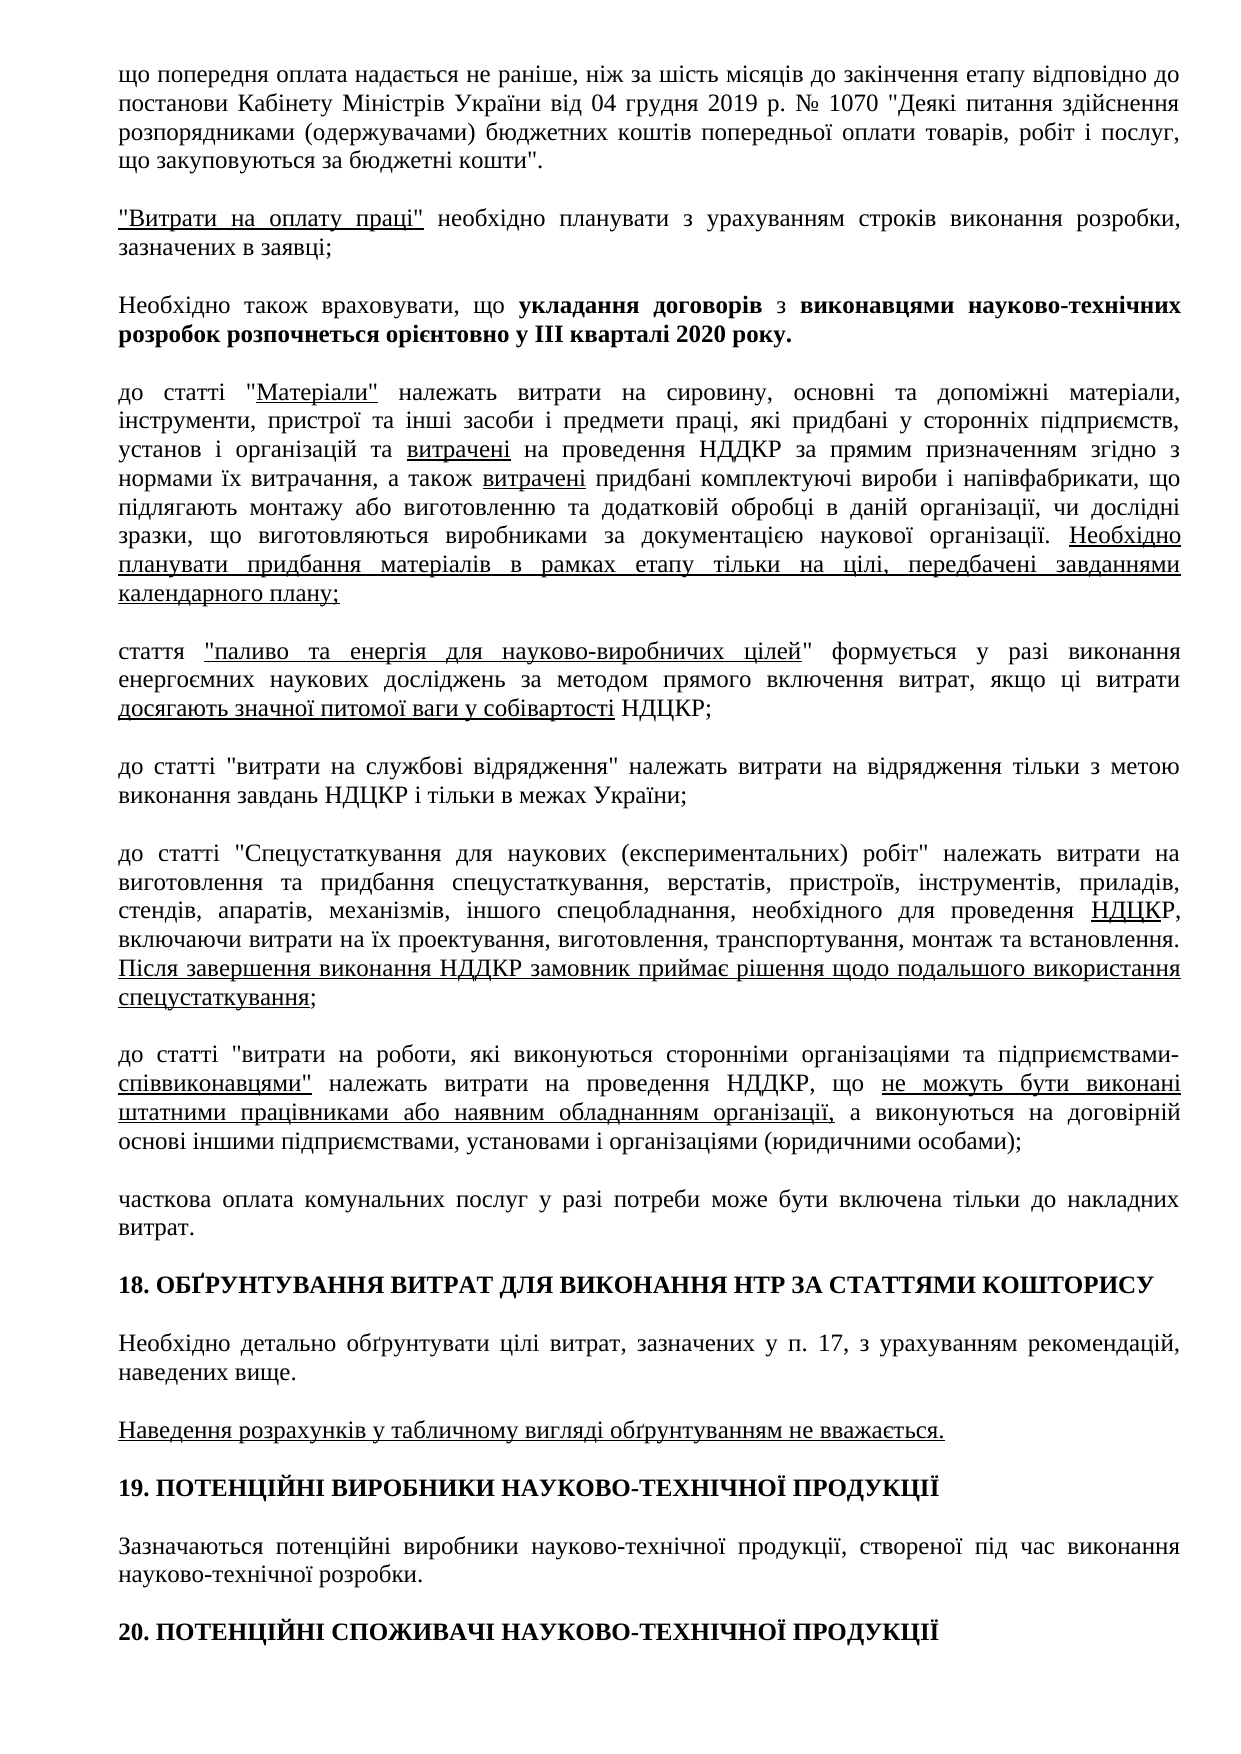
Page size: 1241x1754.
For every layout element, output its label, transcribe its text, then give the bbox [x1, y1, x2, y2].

text Необхідно також враховувати, що укладання договорів з виконавцями науково-технічних розробок розпочнеться орієнтовно у III кварталі 2020 року. [118, 290, 1181, 347]
text до статті "витрати на роботи, які виконуються сторонніми організаціями та підприємствами- співвиконавцями" належать витрати на проведення НДДКР, що не можуть бути виконані штатними працівниками або наявним обладнанням організації, а виконуються на договірній основі іншими підприємствами, установами і організаціями (юридичними особами); [118, 1039, 1181, 1154]
subtitle 18. ОБҐРУНТУВАННЯ ВИТРАТ ДЛЯ ВИКОНАННЯ НТР ЗА СТАТТЯМИ КОШТОРИСУ [118, 1270, 1181, 1299]
text до статті "Спецустаткування для наукових (експериментальних) робіт" належать витрати на виготовлення та придбання спецустаткування, верстатів, пристроїв, інструментів, приладів, стендів, апаратів, механізмів, іншого спецобладнання, необхідного для проведення НДЦКР, включаючи витрати на їх проектування, виготовлення, транспортування, монтаж та встановлення. Після завершення виконання НДДКР замовник приймає рішення щодо подальшого використання спецустаткування; [118, 979, 1181, 1010]
text часткова оплата комунальних послуг у разі потреби може бути включена тільки до накладних витрат. [118, 1184, 1181, 1241]
text до статті "Спецустаткування для наукових (експериментальних) робіт" належать витрати на виготовлення та придбання спецустаткування, верстатів, пристроїв, інструментів, приладів, стендів, апаратів, механізмів, іншого спецобладнання, необхідного для проведення НДЦКР, включаючи витрати на їх проектування, виготовлення, транспортування, монтаж та встановлення. Після завершення виконання НДДКР замовник приймає рішення щодо подальшого використання спецустаткування; [118, 838, 1181, 978]
text "Витрати на оплату праці" необхідно планувати з урахуванням строків виконання розробки, зазначених в заявці; [118, 203, 1181, 261]
subtitle 20. ПОТЕНЦІЙНІ СПОЖИВАЧІ НАУКОВО-ТЕХНІЧНОЇ ПРОДУКЦІЇ [118, 1617, 1181, 1646]
text Наведення розрахунків у табличному вигляді обґрунтуванням не вважається. [118, 1415, 1181, 1444]
text до статті "Матеріали" належать витрати на сировину, основні та допоміжні матеріали, інструменти, пристрої та інші засоби і предмети праці, які придбані у сторонніх підприємств, установ і організацій та витрачені на проведення НДДКР за прямим призначенням згідно з нормами їх витрачання, а також витрачені придбані комплектуючі вироби і напівфабрикати, що підлягають монтажу або виготовленню та додатковій обробці в даній організації, чи дослідні зразки, що виготовляються виробниками за документацією наукової організації. Необхідно планувати придбання матеріалів в рамках етапу тільки на цілі, передбачені завданнями календарного плану; [118, 377, 1181, 574]
text Необхідно детально обґрунтувати цілі витрат, зазначених у п. 17, з урахуванням рекомендацій, наведених вище. [118, 1328, 1181, 1386]
text стаття "паливо та енергія для науково-виробничих цілей" формується у разі виконання енергоємних наукових досліджень за методом прямого включення витрат, якщо ці витрати досягають значної питомої ваги у собівартості НДЦКР; [118, 636, 1181, 722]
text Зазначаються потенційні виробники науково-технічної продукції, створеної під час виконання науково-технічної розробки. [118, 1531, 1181, 1588]
subtitle 19. ПОТЕНЦІЙНІ ВИРОБНИКИ НАУКОВО-ТЕХНІЧНОЇ ПРОДУКЦІЇ [118, 1473, 1181, 1502]
text до статті "витрати на службові відрядження" належать витрати на відрядження тільки з метою виконання завдань НДЦКР і тільки в межах України; [118, 751, 1181, 809]
text що попередня оплата надається не раніше, ніж за шість місяців до закінчення етапу відповідно до постанови Кабінету Міністрів України від 04 грудня 2019 р. № 1070 "Деякі питання здійснення розпорядниками (одержувачами) бюджетних коштів попередньої оплати товарів, робіт і послуг, що закуповуються за бюджетні кошти". [118, 59, 1181, 174]
